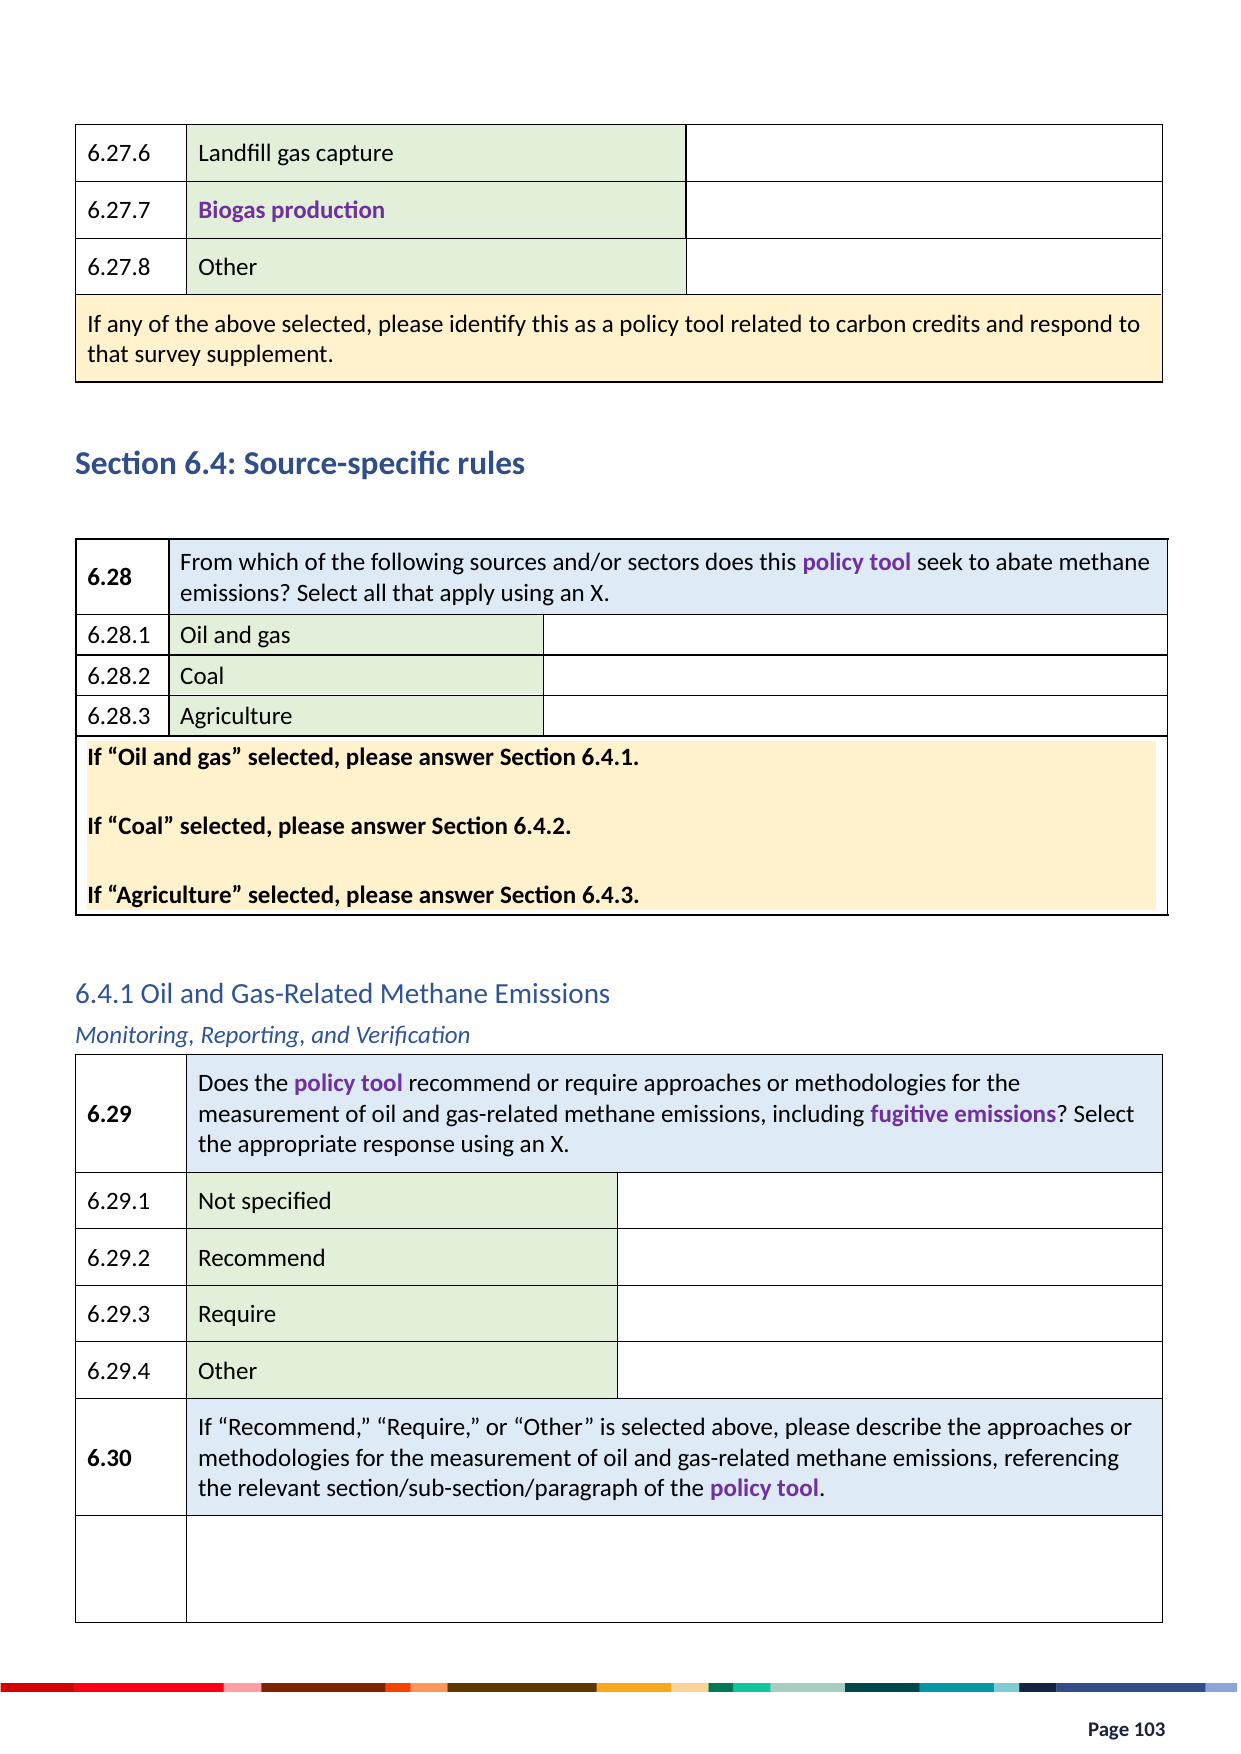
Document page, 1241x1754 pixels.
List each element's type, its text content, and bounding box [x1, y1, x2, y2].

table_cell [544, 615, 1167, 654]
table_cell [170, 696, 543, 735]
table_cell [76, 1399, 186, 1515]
picture [0, 1683, 1236, 1692]
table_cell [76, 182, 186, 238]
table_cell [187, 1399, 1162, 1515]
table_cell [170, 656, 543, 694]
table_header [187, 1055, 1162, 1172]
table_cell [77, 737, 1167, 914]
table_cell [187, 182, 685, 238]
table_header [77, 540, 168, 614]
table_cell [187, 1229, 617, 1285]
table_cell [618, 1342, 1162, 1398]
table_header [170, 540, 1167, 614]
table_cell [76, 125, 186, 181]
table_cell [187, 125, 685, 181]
subtitle 6.4.1 Oil and Gas-Related Methane Emissions [75, 975, 1165, 1011]
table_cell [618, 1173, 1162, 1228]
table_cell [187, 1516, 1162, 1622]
subtitle Section 6.4: Source-specific rules [75, 442, 1165, 483]
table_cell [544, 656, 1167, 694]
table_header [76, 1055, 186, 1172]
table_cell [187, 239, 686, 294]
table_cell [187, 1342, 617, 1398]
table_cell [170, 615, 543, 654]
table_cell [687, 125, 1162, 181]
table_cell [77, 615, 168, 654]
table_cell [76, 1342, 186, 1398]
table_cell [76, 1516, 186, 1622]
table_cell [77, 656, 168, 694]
subtitle Monitoring, Reporting, and Verification [75, 1019, 1165, 1050]
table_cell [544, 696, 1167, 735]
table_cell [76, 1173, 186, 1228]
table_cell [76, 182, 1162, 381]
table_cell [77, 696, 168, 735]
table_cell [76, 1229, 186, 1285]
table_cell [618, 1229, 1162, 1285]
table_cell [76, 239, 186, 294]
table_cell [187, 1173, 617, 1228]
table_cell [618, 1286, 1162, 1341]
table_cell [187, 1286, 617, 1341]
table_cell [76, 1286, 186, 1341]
